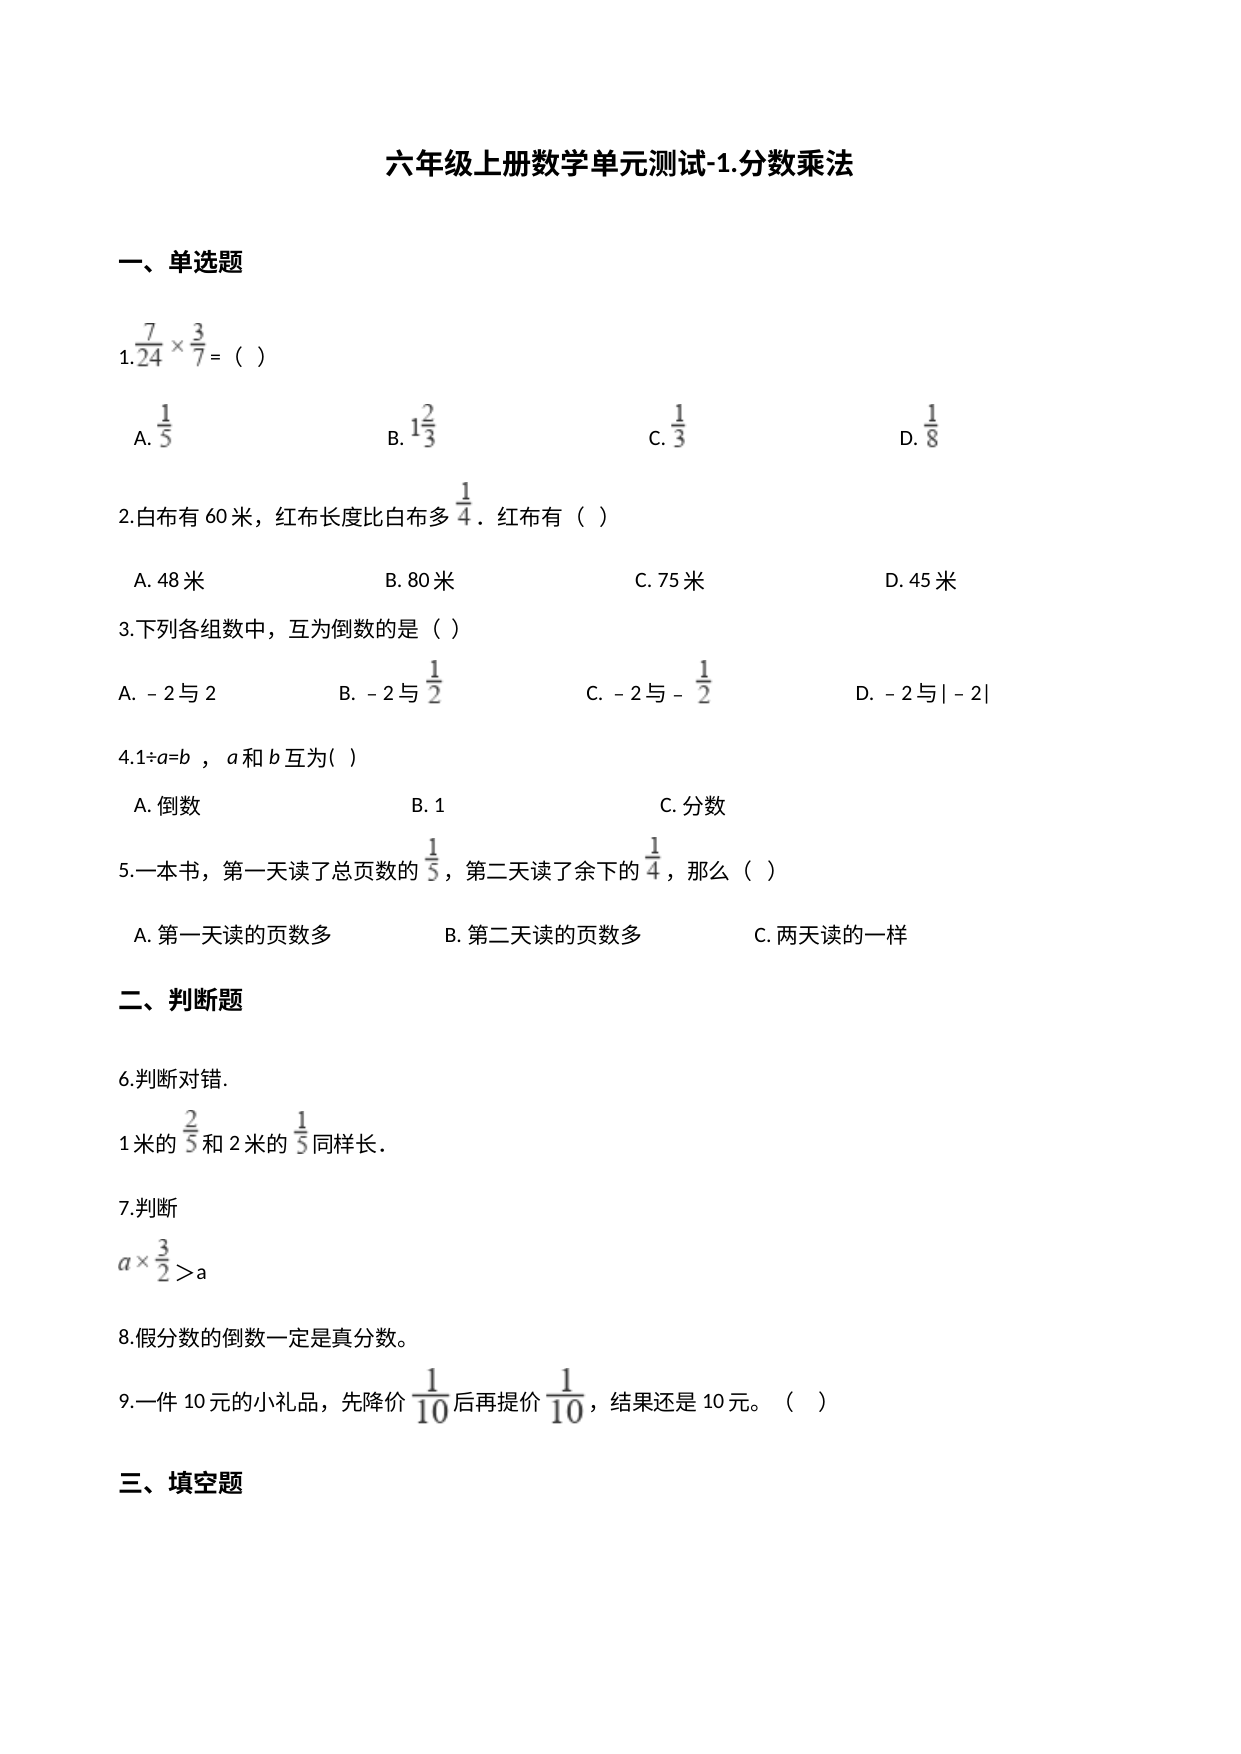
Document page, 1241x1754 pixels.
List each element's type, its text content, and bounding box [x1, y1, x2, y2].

picture [425, 660, 447, 705]
text 8.假分数的倒数一定是真分数。 [118, 1320, 1122, 1353]
text 6.判断对错. [118, 1062, 1122, 1094]
text 9.一件10元的小礼品，先降价 后再提价 ，结果还是10元。（ ） [118, 1368, 1122, 1433]
picture [695, 660, 716, 705]
picture [749, 937, 755, 944]
picture [182, 1110, 203, 1154]
text 4.1÷a=b ， a和b互为( ) [118, 740, 1122, 773]
text A. B. C. D. [134, 404, 1122, 469]
picture [671, 404, 690, 449]
text 1米的 和2米的 同样长． [118, 1110, 1122, 1175]
text 5.一本书，第一天读了总页数的 ，第二天读了余下的 ，那么（ ） [118, 837, 1122, 902]
text 三、填空题 [118, 1449, 1122, 1514]
picture [545, 1368, 588, 1425]
picture [411, 1368, 454, 1425]
text 1.=（ ） [118, 324, 1122, 389]
picture [455, 482, 476, 527]
picture [409, 404, 439, 449]
text A. ﹣2与2 B. ﹣2与 C. ﹣2与﹣ D. ﹣2与|﹣2| [118, 660, 1122, 725]
text 2.白布有60米，红布长度比白布多 ．红布有（ ） [118, 483, 1122, 548]
picture [293, 1111, 312, 1154]
picture [923, 404, 944, 449]
picture [134, 323, 210, 368]
text A. 48米 B. 80米 C. 75米 D. 45米 [134, 564, 1122, 596]
picture [439, 937, 445, 944]
picture [424, 838, 443, 881]
text 六年级上册数学单元测试-1.分数乘法 [118, 129, 1122, 194]
text 3.下列各组数中，互为倒数的是（ ） [118, 612, 1122, 644]
text 一、单选题 [118, 228, 1122, 293]
picture [118, 1239, 175, 1283]
picture [894, 442, 900, 449]
text 二、判断题 [118, 966, 1122, 1031]
text ＞a [118, 1239, 1122, 1304]
picture [157, 404, 178, 449]
picture [644, 837, 665, 881]
text A. 倒数 B. 1 C. 分数 [134, 789, 1122, 821]
text 7.判断 [118, 1191, 1122, 1223]
text A. 第一天读的页数多 B. 第二天读的页数多 C. 两天读的一样 [134, 918, 1122, 950]
